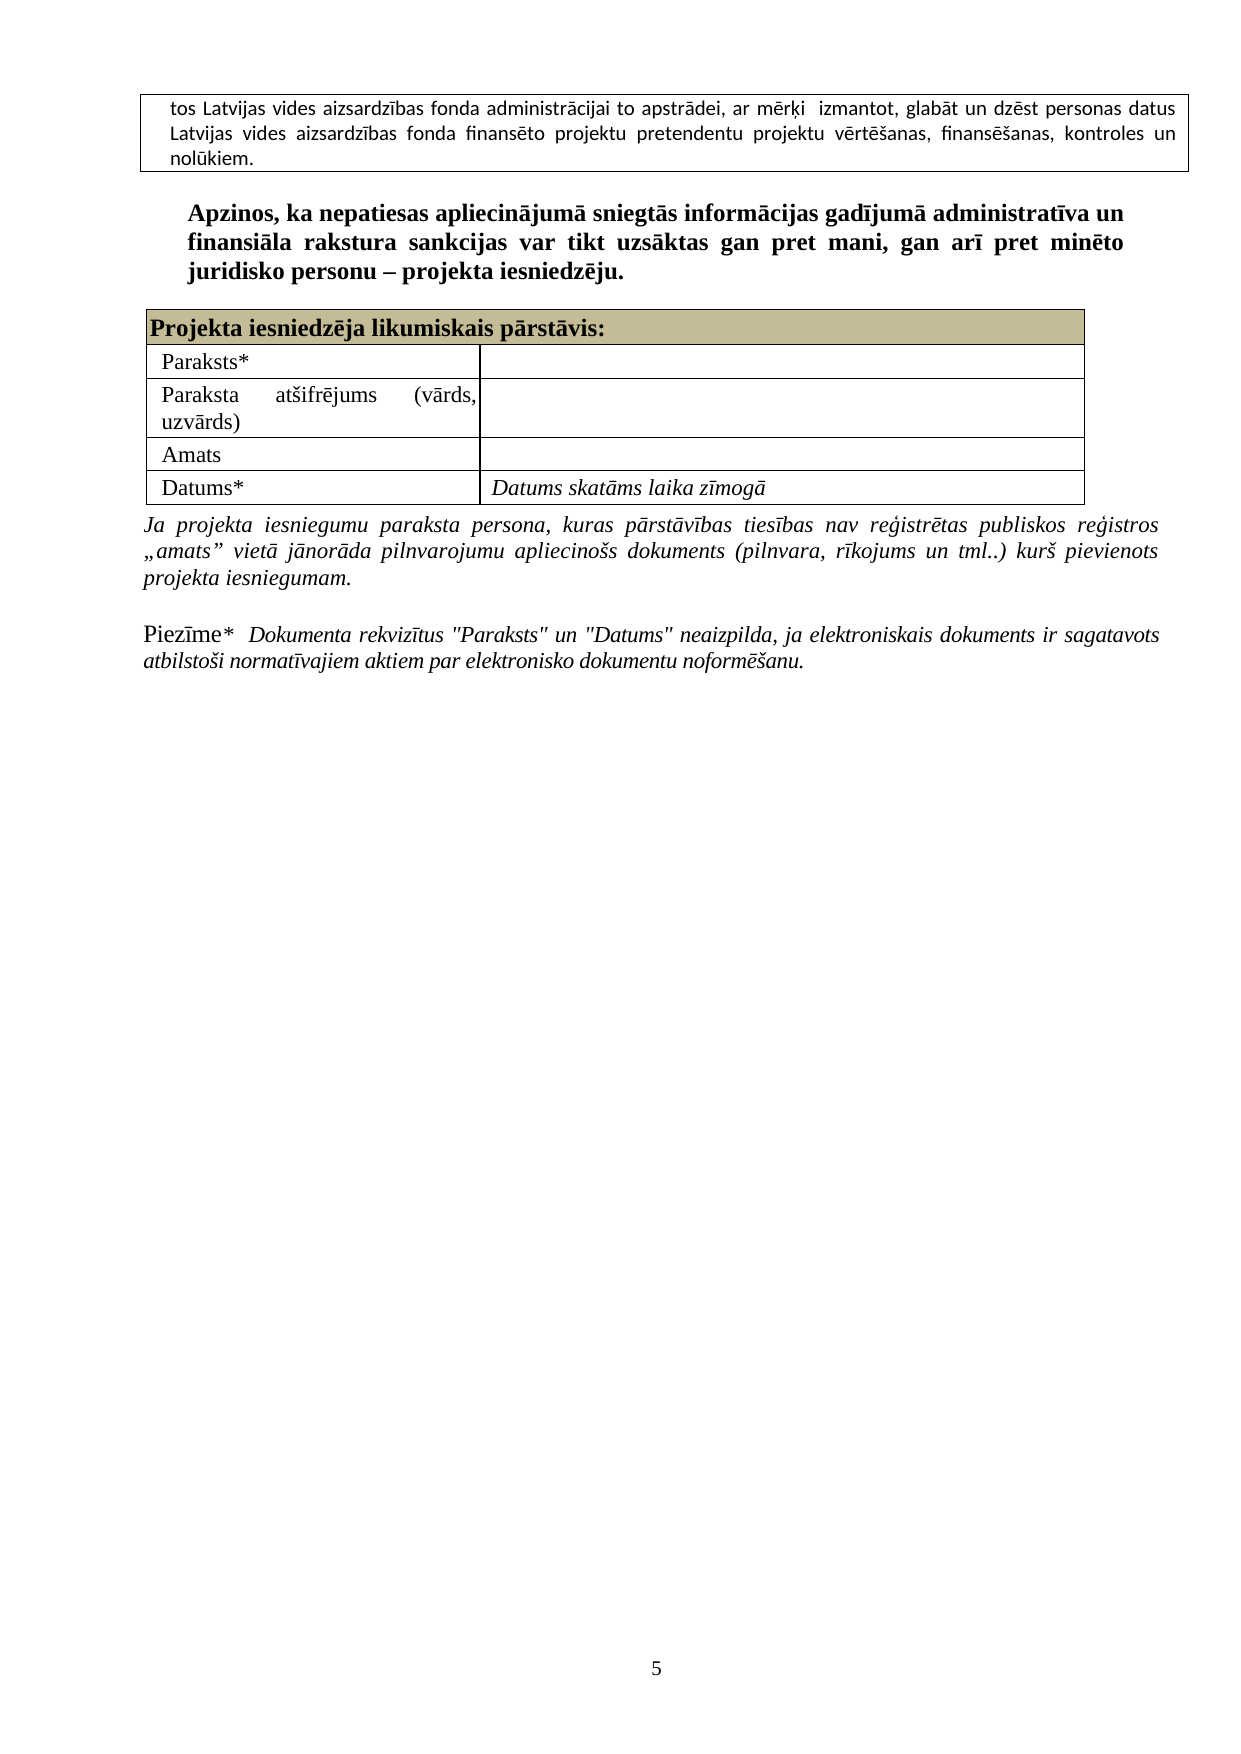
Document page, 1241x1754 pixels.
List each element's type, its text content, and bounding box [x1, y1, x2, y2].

table_cell Paraksta atšifrējums (vārds, uzvārds) [147, 379, 479, 437]
text Piezīme* Dokumenta rekvizītus "Paraksts" un "Datums" neaizpilda, ja elektroniskais dokuments ir sagatavots atbilstoši normatīvajiem aktiem par elektronisko dokumentu noformēšanu. [143, 619, 1162, 674]
table_cell Datums* [147, 471, 479, 503]
table_cell [481, 438, 1084, 470]
table_cell Datums skatāms laika zīmogā [481, 471, 1084, 503]
table_cell Paraksts* [147, 345, 479, 377]
table_cell [481, 379, 1084, 437]
text Ja projekta iesniegumu paraksta persona, kuras pārstāvības tiesības nav reģistrētas publiskos reģistros „amats” vietā jānorāda pilnvarojumu apliecinošs dokuments (pilnvara, rīkojums un tml..) kurš pievienots projekta iesniegumam. [143, 511, 1162, 590]
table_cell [141, 95, 1188, 171]
text Apzinos, ka nepatiesas apliecinājumā sniegtās informācijas gadījumā administratīva un finansiāla rakstura sankcijas var tikt uzsāktas gan pret mani, gan arī pret minēto juridisko personu – projekta iesniedzēju. [187, 198, 1125, 284]
table_header Projekta iesniedzēja likumiskais pārstāvis: [147, 310, 1084, 344]
table_cell [481, 345, 1084, 377]
table_cell Amats [147, 438, 479, 470]
